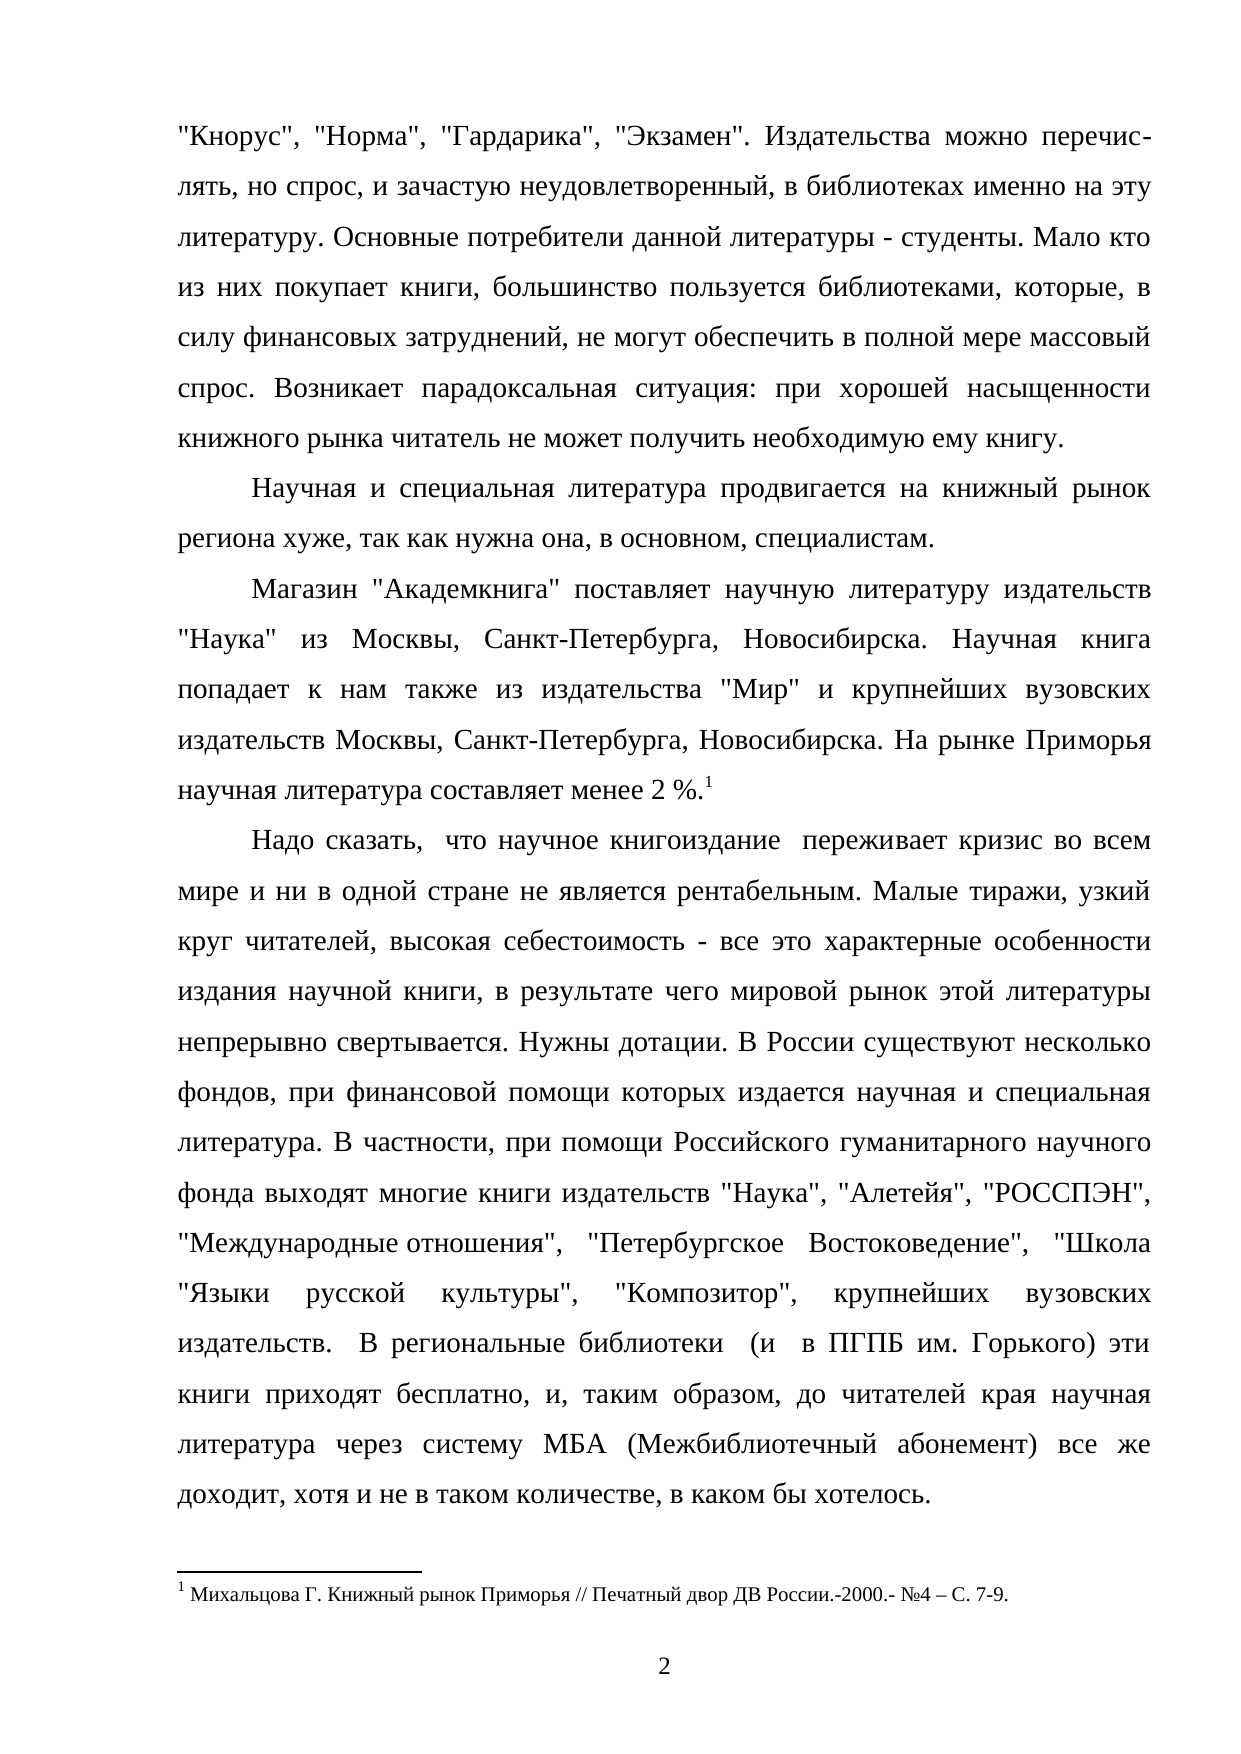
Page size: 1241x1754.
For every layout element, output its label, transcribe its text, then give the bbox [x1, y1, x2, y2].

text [177, 118, 1152, 453]
text Магазин "Академкнига" поставляет научную литературу издательств "Наука" из Москвы, Санкт-Петербурга, Новосибирска. Научная книга попадает к нам также из издательства "Мир" и крупнейших вузовских издательств Москвы, Санкт-Петербурга, Новосибирска. На рынке Приморья научная литература составляет менее 2 %. [177, 571, 1152, 806]
text Научная и специальная литература продвигается на книжный рынок региона хуже, так как нужна она, в основном, специалистам. [177, 470, 1152, 554]
text Надо сказать, что научное книгоиздание переживает кризис во всем мире и ни в одной стране не является рентабельным. Малые тиражи, узкий круг читателей, высокая себестоимость - все это характерные особенности издания научной книги, в результате чего мировой рынок этой литературы непрерывно свертывается. Нужны дотации. В России существуют несколько фондов, при финансовой помощи которых издается научная и специальная литература. В частности, при помощи Российского гуманитарного научного фонда выходят многие книги издательств "Наука", "Алетейя", "РОССПЭН", "Международные отношения", "Петербургское Востоковедение", "Школа "Языки русской культуры", "Композитор", крупнейших вузовских издательств. В региональные библиотеки (и в ПГПБ им. Горького) эти книги приходят бесплатно, и, таким образом, до читателей края научная литература через систему МБА (Межбиблиотечный абонемент) все же доходит, хотя и не в таком количестве, в каком бы хотелось. [177, 822, 1152, 1510]
